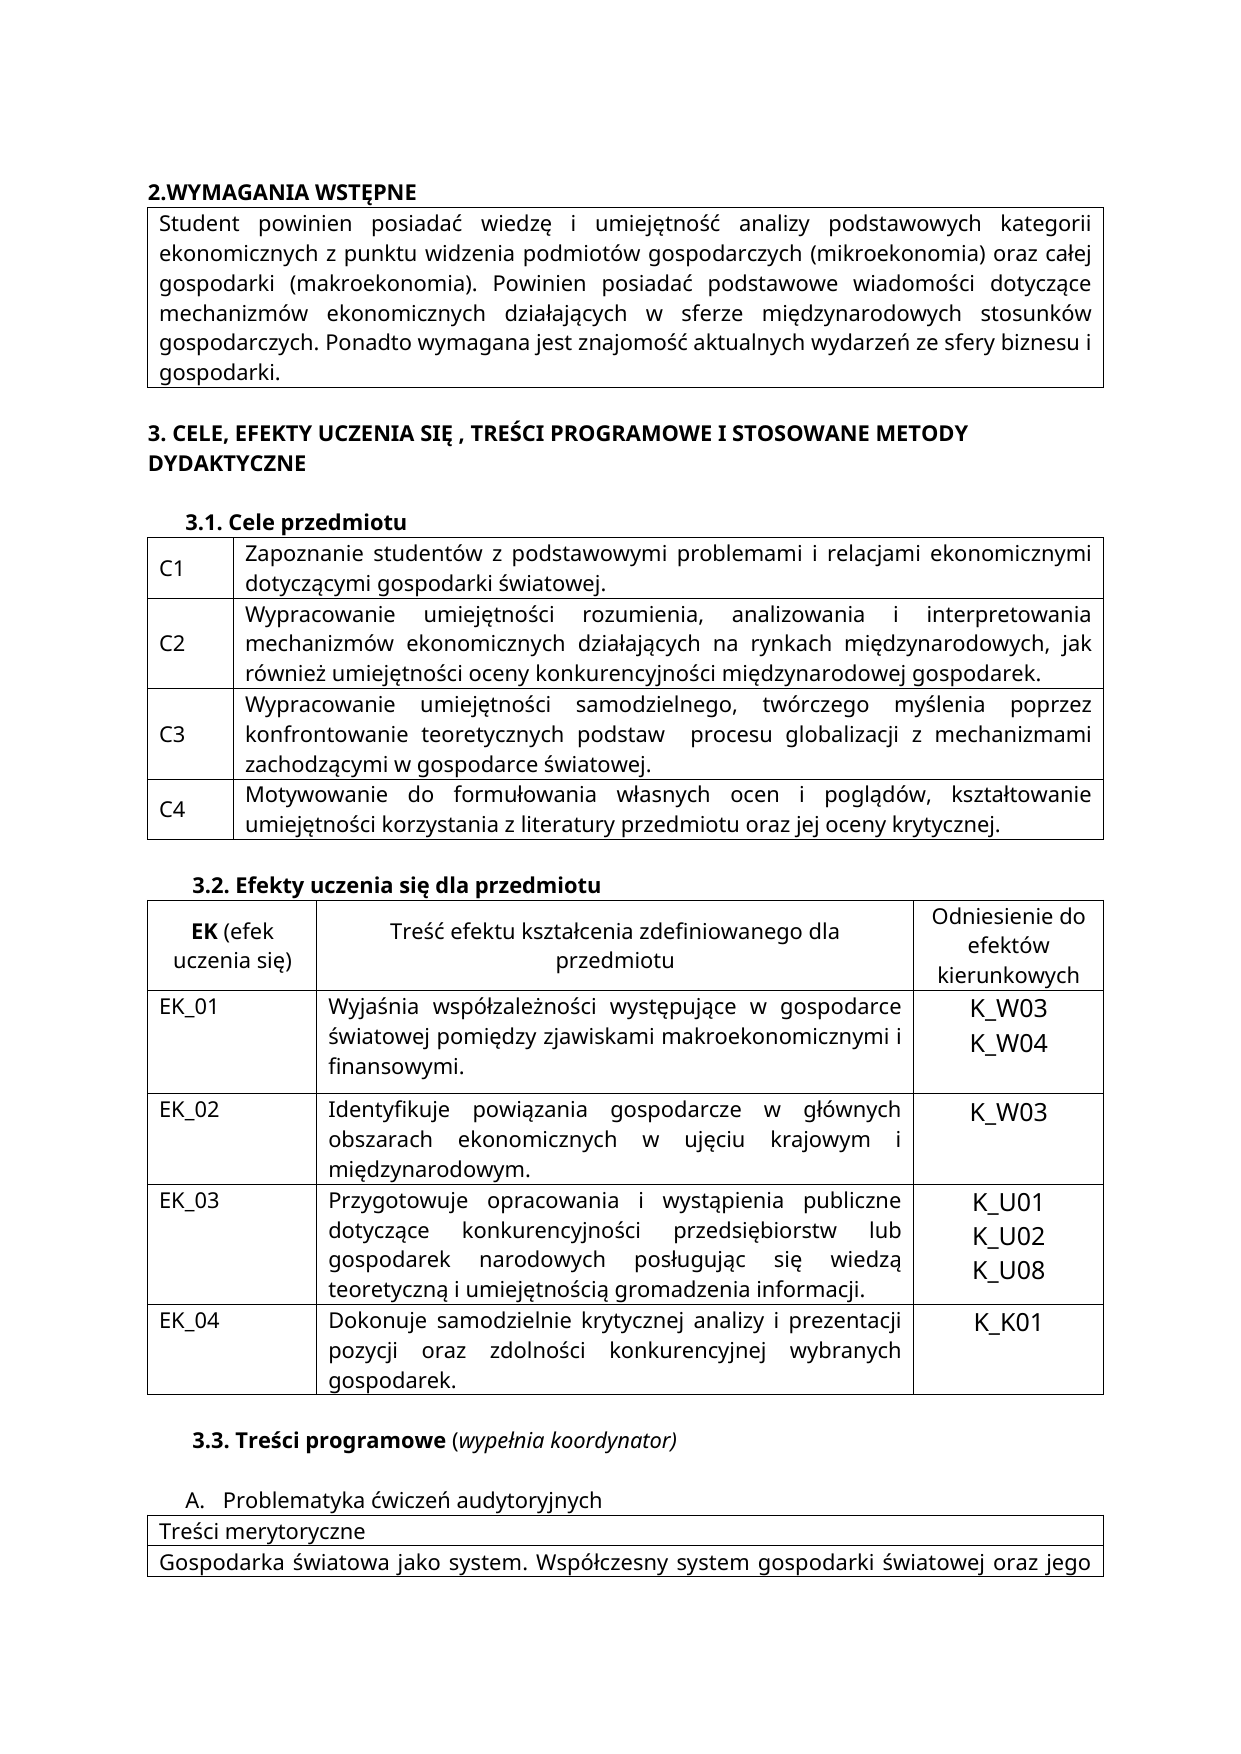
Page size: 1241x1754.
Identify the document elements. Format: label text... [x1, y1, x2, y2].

table_cell EK_03 [148, 1185, 316, 1304]
table_cell Przygotowuje opracowania i wystąpienia publiczne dotyczące konkurencyjności przedsiębiorstw lub gospodarek narodowych posługując się wiedzą teoretyczną i umiejętnością gromadzenia informacji. [317, 1185, 913, 1304]
table_cell K_W03 K_W04 [914, 991, 1103, 1093]
table_cell C3 [148, 689, 233, 778]
table_cell EK_02 [148, 1094, 316, 1184]
table_cell Dokonuje samodzielnie krytycznej analizy i prezentacji pozycji oraz zdolności konkurencyjnej wybranych gospodarek. [317, 1305, 913, 1394]
table_cell Wyjaśnia współzależności występujące w gospodarce światowej pomiędzy zjawiskami makroekonomicznymi i finansowymi. [317, 991, 913, 1093]
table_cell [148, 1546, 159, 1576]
table_header Odniesienie do efektów kierunkowych [914, 901, 1103, 990]
table_cell EK_04 [148, 1305, 316, 1394]
list 3.3. Treści programowe (wypełnia koordynator) [192, 1425, 1093, 1455]
text 3. CELE, EFEKTY UCZENIA SIĘ , TREŚCI PROGRAMOWE I STOSOWANE METODY DYDAKTYCZNE [148, 418, 1093, 477]
table_cell K_K01 [914, 1305, 1103, 1394]
table_cell Wypracowanie umiejętności rozumienia, analizowania i interpretowania mechanizmów ekonomicznych działających na rynkach międzynarodowych, jak również umiejętności oceny konkurencyjności międzynarodowej gospodarek. [234, 599, 1103, 688]
table_cell EK_01 [148, 991, 316, 1093]
table_cell C4 [148, 780, 233, 839]
table_header EK (efek uczenia się) [148, 901, 316, 990]
table_cell Identyfikuje powiązania gospodarcze w głównych obszarach ekonomicznych w ujęciu krajowym i międzynarodowym. [317, 1094, 913, 1184]
text 2.WYMAGANIA WSTĘPNE [148, 177, 1093, 207]
table_header Student powinien posiadać wiedzę i umiejętność analizy podstawowych kategorii ekonomicznych z punktu widzenia podmiotów gospodarczych (mikroekonomia) oraz całej gospodarki (makroekonomia). Powinien posiadać podstawowe wiadomości dotyczące mechanizmów ekonomicznych działających w sferze międzynarodowych stosunków gospodarczych. Ponadto wymagana jest znajomość aktualnych wydarzeń ze sfery biznesu i gospodarki. [148, 208, 1103, 387]
table_header Treści merytoryczne [148, 1516, 1103, 1545]
table_header Zapoznanie studentów z podstawowymi problemami i relacjami ekonomicznymi dotyczącymi gospodarki światowej. [234, 538, 1103, 598]
table_cell Motywowanie do formułowania własnych ocen i poglądów, kształtowanie umiejętności korzystania z literatury przedmiotu oraz jej oceny krytycznej. [234, 780, 1103, 839]
table_header Treść efektu kształcenia zdefiniowanego dla przedmiotu [317, 901, 913, 990]
text 3.1. Cele przedmiotu [185, 507, 1093, 537]
text 3.2. Efekty uczenia się dla przedmiotu [192, 870, 1093, 900]
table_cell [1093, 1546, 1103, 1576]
table_cell Wypracowanie umiejętności samodzielnego, twórczego myślenia poprzez konfrontowanie teoretycznych podstaw procesu globalizacji z mechanizmami zachodzącymi w gospodarce światowej. [234, 689, 1103, 778]
table_cell K_W03 [914, 1094, 1103, 1184]
table_header C1 [148, 538, 233, 598]
table_cell K_U01 K_U02 K_U08 [914, 1185, 1103, 1304]
list Problematyka ćwiczeń audytoryjnych [185, 1485, 1093, 1514]
table_cell C2 [148, 599, 233, 688]
